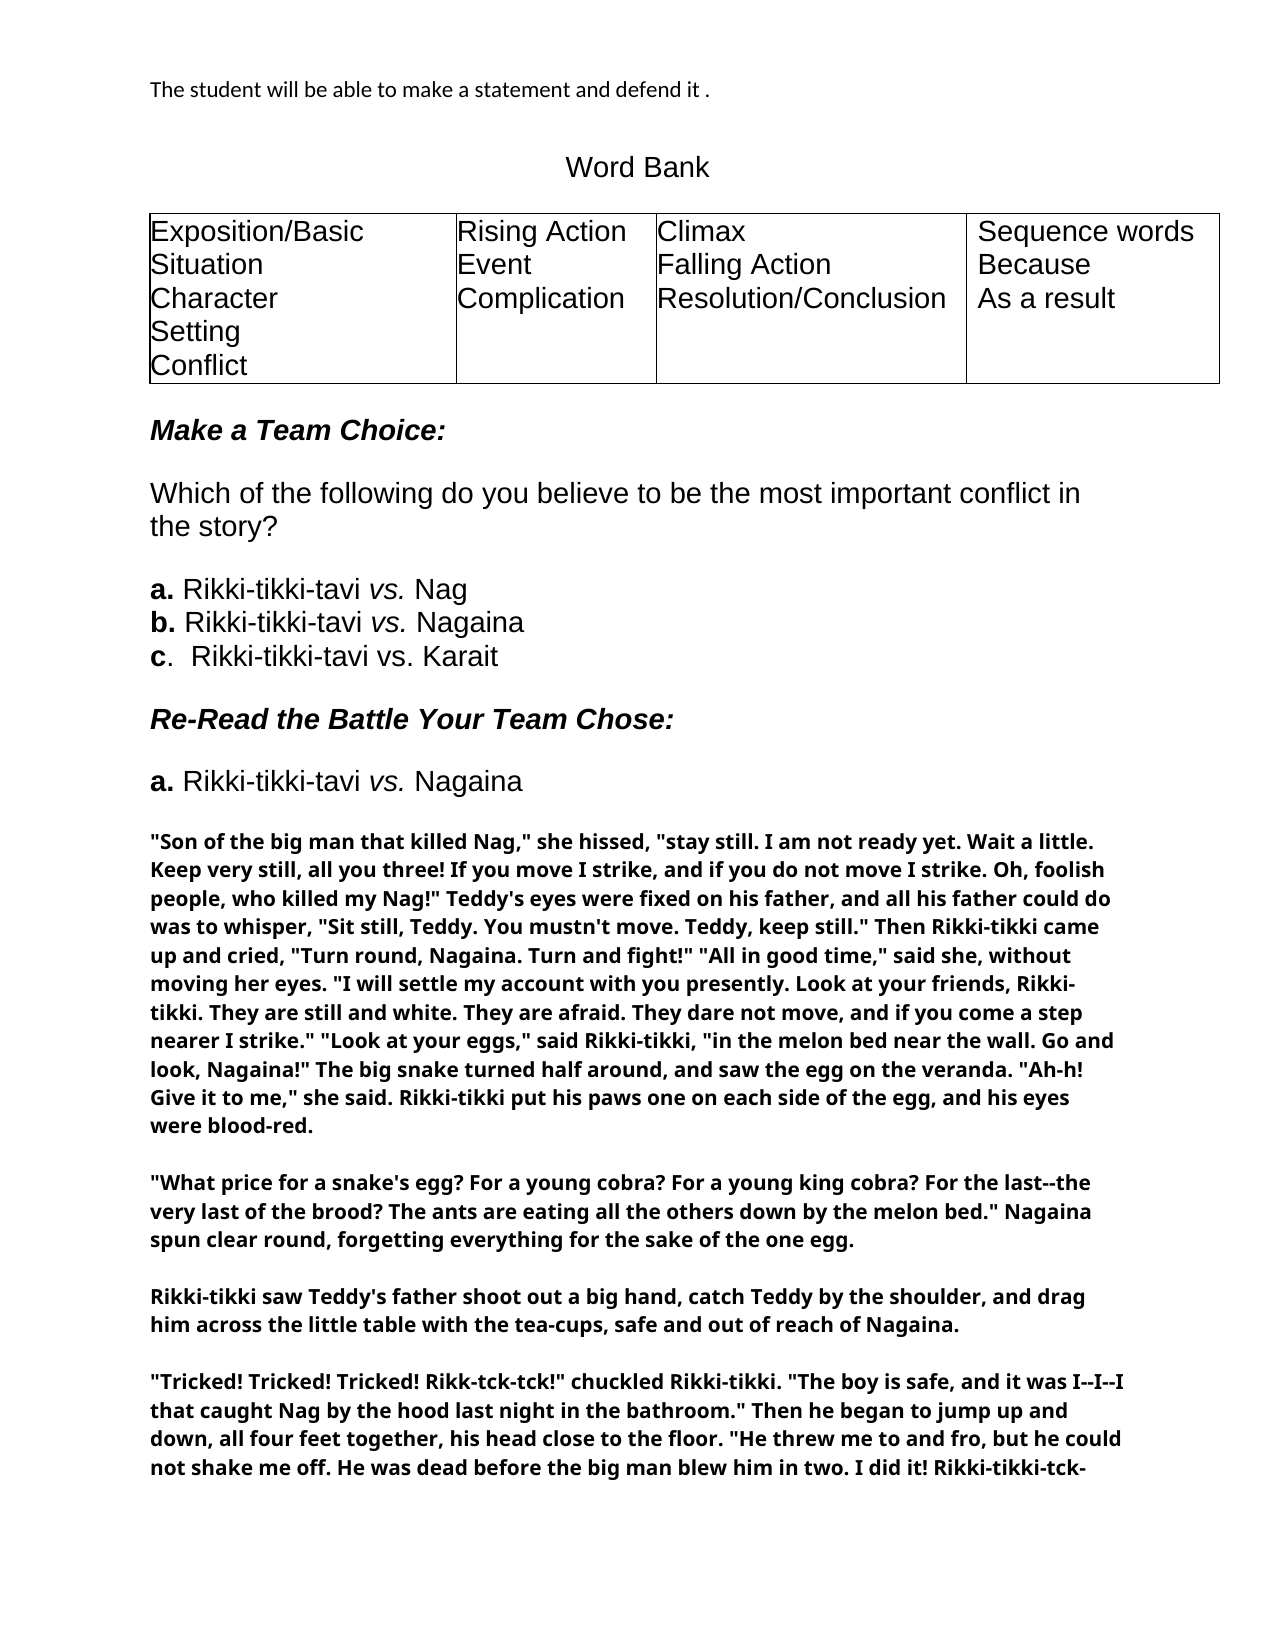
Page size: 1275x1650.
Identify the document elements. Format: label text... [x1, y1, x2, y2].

text Re-Read the Battle Your Team Chose: [150, 702, 1125, 735]
table_header Sequence words Because As a result [967, 214, 1219, 383]
text a. Rikki-tikki-tavi vs. Nag [150, 572, 1125, 606]
text Make a Team Choice: [150, 413, 1125, 447]
table_header Rising Action Event Complication [457, 214, 656, 383]
text b. Rikki-tikki-tavi vs. Nagaina [150, 606, 1125, 639]
table_header Exposition/Basic Situation Character Setting Conflict [151, 214, 456, 383]
text Word Bank [150, 150, 1125, 183]
text a. Rikki-tikki-tavi vs. Nagaina [150, 764, 1125, 798]
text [150, 827, 1125, 1481]
table_header Climax Falling Action Resolution/Conclusion [657, 214, 966, 383]
text c. Rikki-tikki-tavi vs. Karait [150, 639, 1125, 673]
text Which of the following do you believe to be the most important conflict in the story? [150, 476, 1125, 543]
